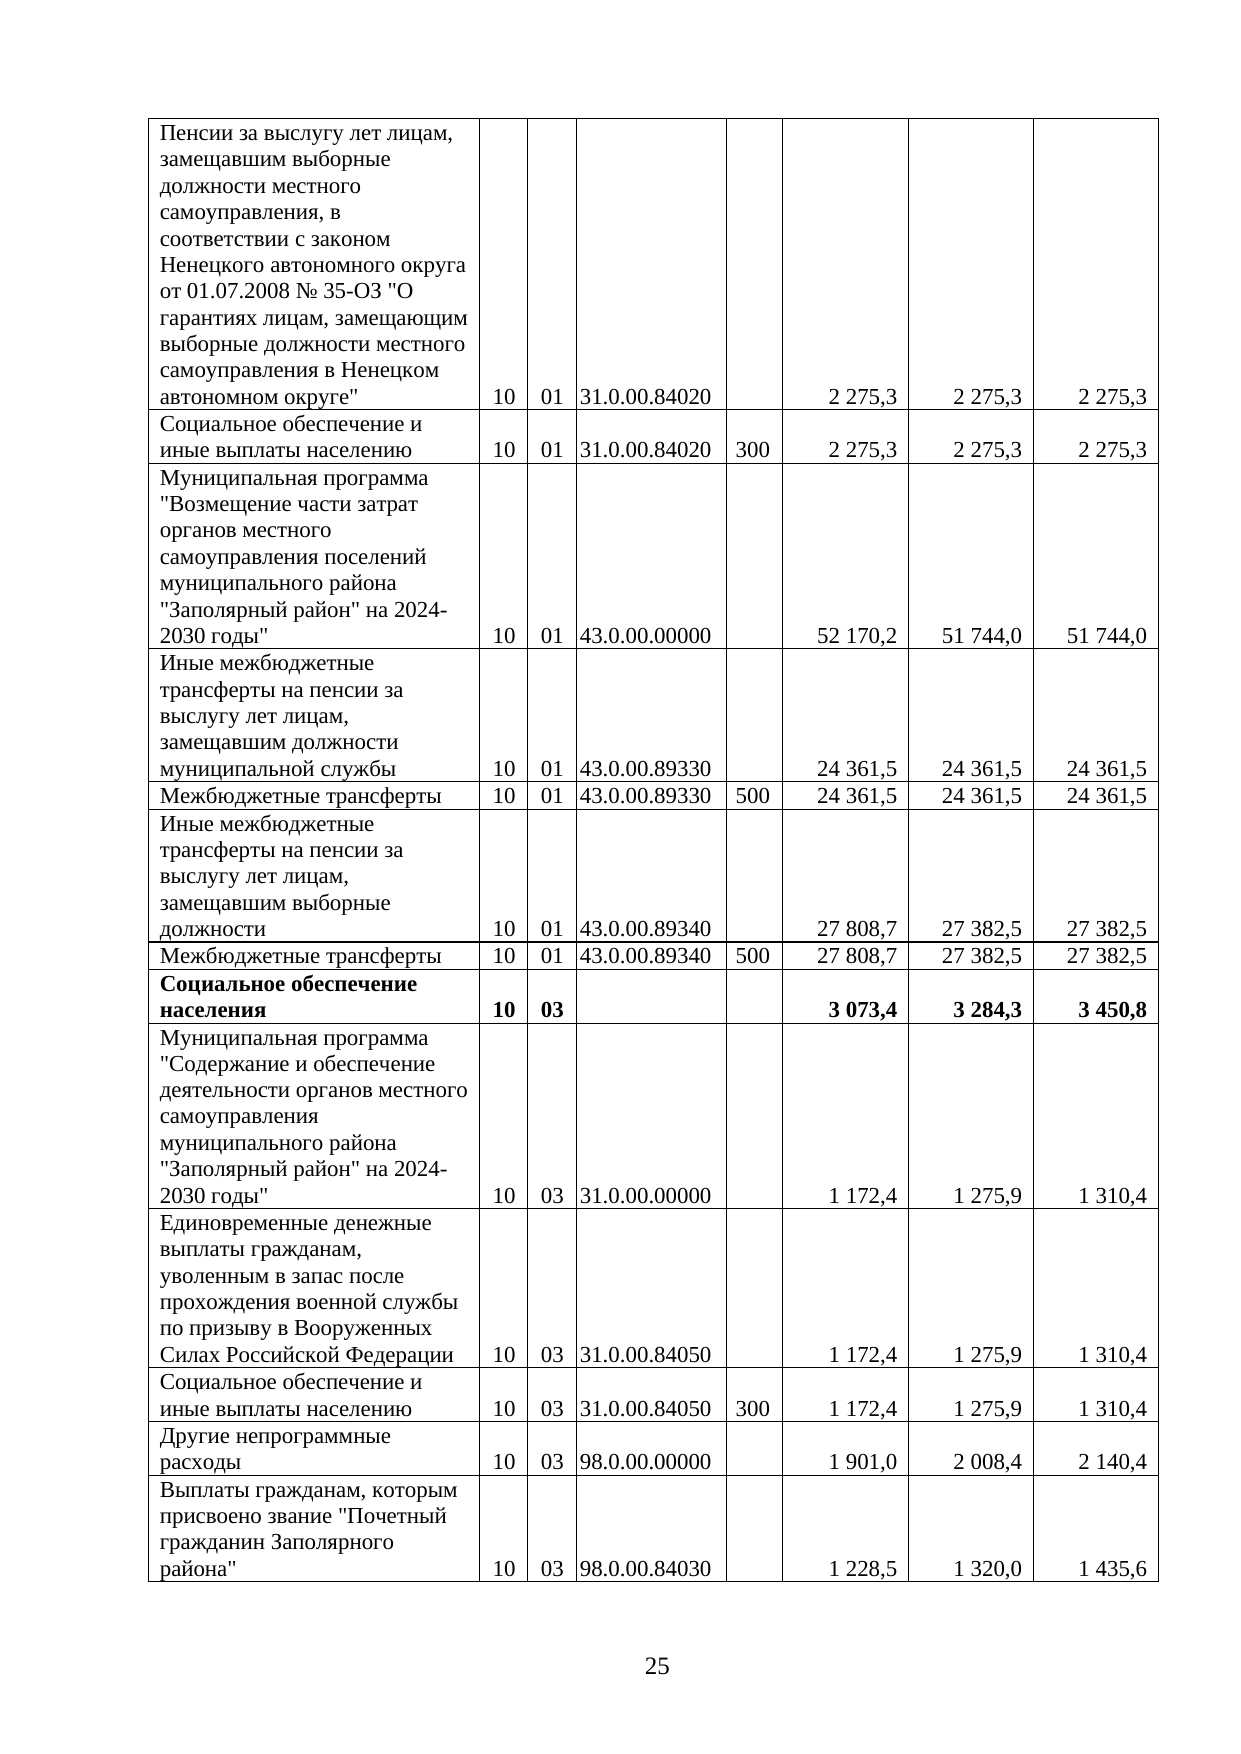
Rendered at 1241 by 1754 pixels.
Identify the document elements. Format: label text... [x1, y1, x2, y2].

table_cell 43.0.00.89330 [577, 782, 726, 808]
table_cell 27 382,5 [1034, 943, 1158, 969]
table_cell [727, 1422, 782, 1475]
table_cell 2 275,3 [909, 119, 1033, 409]
table_cell 24 361,5 [783, 782, 908, 808]
table_cell [727, 1209, 782, 1367]
table_cell 3 450,8 [1034, 970, 1158, 1022]
table_cell 01 [528, 410, 576, 463]
table_cell 52 170,2 [783, 464, 908, 648]
table_cell 10 [480, 649, 527, 781]
table_cell 1 172,4 [783, 1024, 908, 1208]
table_cell Другие непрограммные расходы [149, 1422, 479, 1475]
table_cell 24 361,5 [783, 649, 908, 781]
table_cell 300 [727, 1368, 782, 1421]
table_cell 24 361,5 [909, 649, 1033, 781]
table_cell 31.0.00.84050 [577, 1209, 726, 1367]
table_cell Иные межбюджетные трансферты на пенсии за выслугу лет лицам, замещавшим должности муниципальной службы [149, 649, 479, 781]
table_cell 300 [727, 410, 782, 463]
table_cell 2 275,3 [1034, 119, 1158, 409]
table_cell 10 [480, 410, 527, 463]
table_cell 3 073,4 [783, 970, 908, 1022]
table_cell 01 [528, 782, 576, 808]
table_cell 98.0.00.84030 [577, 1476, 726, 1581]
table_cell 10 [480, 970, 527, 1022]
table_cell 03 [528, 1422, 576, 1475]
table_cell 27 382,5 [1034, 810, 1158, 941]
table_cell 1 275,9 [909, 1209, 1033, 1367]
table_cell 1 228,5 [783, 1476, 908, 1581]
table_cell 27 382,5 [909, 810, 1033, 941]
table_cell [727, 810, 782, 941]
table_cell 31.0.00.84050 [577, 1368, 726, 1421]
table_cell Социальное обеспечение и иные выплаты населению [149, 1368, 479, 1421]
table_cell [727, 119, 782, 409]
table_cell 2 275,3 [909, 410, 1033, 463]
table_cell Социальное обеспечение населения [149, 970, 479, 1022]
table_cell 10 [480, 1024, 527, 1208]
table_cell 1 320,0 [909, 1476, 1033, 1581]
table_cell [727, 1476, 782, 1581]
table_cell 2 140,4 [1034, 1422, 1158, 1475]
table_cell 1 435,6 [1034, 1476, 1158, 1581]
table_cell Социальное обеспечение и иные выплаты населению [149, 410, 479, 463]
table_cell 51 744,0 [909, 464, 1033, 648]
table_cell 43.0.00.89330 [577, 649, 726, 781]
table_cell 1 172,4 [783, 1368, 908, 1421]
table_cell [727, 649, 782, 781]
table_cell 01 [528, 943, 576, 969]
table_cell 24 361,5 [909, 782, 1033, 808]
table_cell 2 275,3 [783, 119, 908, 409]
table_cell 51 744,0 [1034, 464, 1158, 648]
table_cell 31.0.00.84020 [577, 119, 726, 409]
table_cell Межбюджетные трансферты [149, 943, 479, 969]
table_cell 27 808,7 [783, 943, 908, 969]
table_cell 10 [480, 810, 527, 941]
table_cell Пенсии за выслугу лет лицам, замещавшим выборные должности местного самоуправления, в соответствии с законом Ненецкого автономного округа от 01.07.2008 № 35-ОЗ "О гарантиях лицам, замещающим выборные должности местного самоуправления в Ненецком автономном округе" [149, 119, 479, 409]
table_cell 01 [528, 464, 576, 648]
table_cell 10 [480, 782, 527, 808]
table_cell 01 [528, 649, 576, 781]
table_cell 03 [528, 1476, 576, 1581]
table_cell 01 [528, 119, 576, 409]
table_cell [577, 970, 726, 1022]
table_cell 03 [528, 1368, 576, 1421]
table_cell 1 172,4 [783, 1209, 908, 1367]
table_cell 27 382,5 [909, 943, 1033, 969]
table_cell 24 361,5 [1034, 782, 1158, 808]
table_cell 31.0.00.00000 [577, 1024, 726, 1208]
table_cell 500 [727, 782, 782, 808]
table_cell [727, 464, 782, 648]
table_cell 1 901,0 [783, 1422, 908, 1475]
table_cell Муниципальная программа "Возмещение части затрат органов местного самоуправления поселений муниципального района "Заполярный район" на 2024-2030 годы" [149, 464, 479, 648]
table_cell Муниципальная программа "Содержание и обеспечение деятельности органов местного самоуправления муниципального района "Заполярный район" на 2024-2030 годы" [149, 1024, 479, 1208]
table_cell 43.0.00.00000 [577, 464, 726, 648]
table_cell [727, 970, 782, 1022]
table_cell 10 [480, 1368, 527, 1421]
table_cell 01 [528, 810, 576, 941]
table_cell 31.0.00.84020 [577, 410, 726, 463]
table_cell 1 275,9 [909, 1024, 1033, 1208]
table_cell [727, 1024, 782, 1208]
table_cell Выплаты гражданам, которым присвоено звание "Почетный гражданин Заполярного района" [149, 1476, 479, 1581]
table_cell 1 275,9 [909, 1368, 1033, 1421]
table_cell 2 275,3 [783, 410, 908, 463]
table_cell 03 [528, 970, 576, 1022]
table_cell 98.0.00.00000 [577, 1422, 726, 1475]
table_cell Единовременные денежные выплаты гражданам, уволенным в запас после прохождения военной службы по призыву в Вооруженных Силах Российской Федерации [149, 1209, 479, 1367]
table_cell 3 284,3 [909, 970, 1033, 1022]
table_cell 10 [480, 1422, 527, 1475]
table_cell Иные межбюджетные трансферты на пенсии за выслугу лет лицам, замещавшим выборные должности [149, 810, 479, 941]
table_cell 10 [480, 464, 527, 648]
table_cell 10 [480, 119, 527, 409]
table_cell 24 361,5 [1034, 649, 1158, 781]
table_cell 43.0.00.89340 [577, 810, 726, 941]
table_cell 1 310,4 [1034, 1368, 1158, 1421]
table_cell 2 275,3 [1034, 410, 1158, 463]
table_cell 03 [528, 1209, 576, 1367]
table_cell 03 [528, 1024, 576, 1208]
table_cell 500 [727, 943, 782, 969]
table_cell 43.0.00.89340 [577, 943, 726, 969]
table_cell 10 [480, 1476, 527, 1581]
table_cell 10 [480, 1209, 527, 1367]
table_cell 2 008,4 [909, 1422, 1033, 1475]
table_cell 27 808,7 [783, 810, 908, 941]
table_cell 1 310,4 [1034, 1024, 1158, 1208]
table_cell Межбюджетные трансферты [149, 782, 479, 808]
table_cell 1 310,4 [1034, 1209, 1158, 1367]
table_cell 10 [480, 943, 527, 969]
